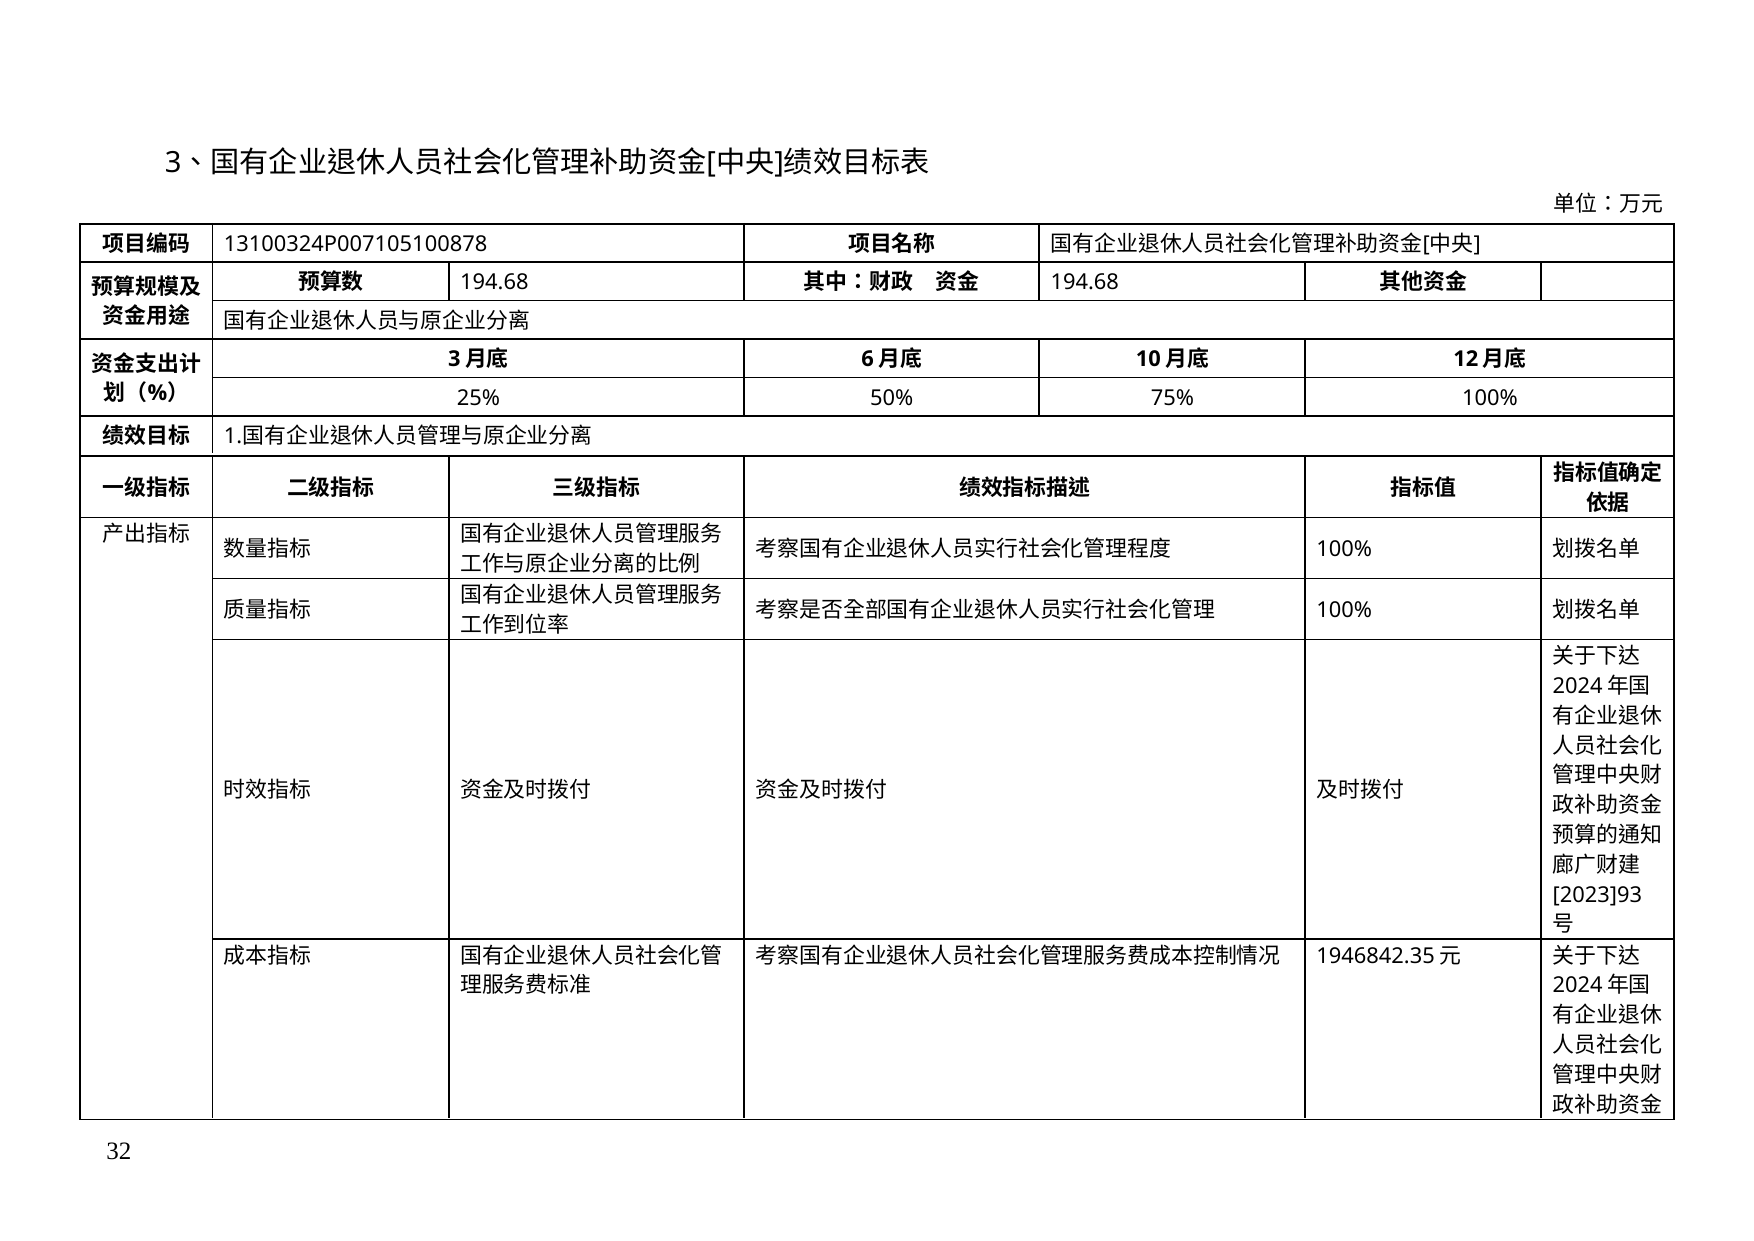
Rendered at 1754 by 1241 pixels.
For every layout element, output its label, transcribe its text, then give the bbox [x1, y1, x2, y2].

table_cell 12月底 [1306, 340, 1673, 377]
table_cell 资金及时拨付 [450, 640, 743, 938]
table_cell 其他资金 [1306, 263, 1540, 300]
table_cell 考察国有企业退休人员社会化管理服务费成本控制情况 [745, 940, 1304, 1118]
table_cell 100% [1306, 579, 1540, 639]
table_cell 产出指标 [81, 518, 212, 1118]
table_header 指标值 [1306, 457, 1540, 516]
text 3、国有企业退休人员社会化管理补助资金[中央]绩效目标表 [106, 142, 1648, 181]
table_cell 预算数 [213, 263, 448, 300]
table_cell 25% [213, 378, 743, 415]
table_cell 考察是否全部国有企业退休人员实行社会化管理 [745, 579, 1304, 639]
table_cell 项目编码 [81, 225, 212, 261]
table_header 一级指标 [81, 457, 212, 516]
table_cell 75% [1040, 378, 1304, 415]
table_cell 划拨名单 [1542, 518, 1673, 577]
table_cell 100% [1306, 518, 1540, 577]
table_cell 国有企业退休人员社会化管理补助资金[中央] [1040, 225, 1673, 261]
table_cell 194.68 [450, 263, 743, 300]
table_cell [1542, 940, 1673, 1118]
table_header 三级指标 [450, 457, 743, 516]
table_cell 数量指标 [213, 518, 448, 577]
table_cell 国有企业退休人员社会化管理服务费标准 [450, 940, 743, 1118]
table_cell 时效指标 [213, 640, 448, 938]
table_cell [1542, 640, 1673, 938]
table_cell 13100324P007105100878 [213, 225, 743, 261]
table_cell 考察国有企业退休人员实行社会化管理程度 [745, 518, 1304, 577]
table_header 单位：万元 [81, 183, 1673, 223]
table_cell 1946842.35元 [1306, 940, 1540, 1118]
table_cell 194.68 [1040, 263, 1304, 300]
table_cell 质量指标 [213, 579, 448, 639]
table_cell 10月底 [1040, 340, 1304, 377]
table_cell 资金及时拨付 [745, 640, 1304, 938]
table_cell 6月底 [745, 340, 1038, 377]
table_cell 绩效目标 [81, 417, 212, 453]
table_cell 100% [1306, 378, 1673, 415]
table_cell [1542, 263, 1673, 300]
table_cell 成本指标 [213, 940, 448, 1118]
table_cell 1.国有企业退休人员管理与原企业分离 [213, 417, 1673, 453]
table_header 指标值确定依据 [1542, 457, 1673, 516]
table_cell 国有企业退休人员与原企业分离 [213, 301, 1673, 338]
table_cell 国有企业退休人员管理服务工作到位率 [450, 579, 743, 639]
table_cell 国有企业退休人员管理服务工作与原企业分离的比例 [450, 518, 743, 577]
table_cell 项目名称 [745, 225, 1038, 261]
table_cell 资金支出计划（%） [81, 340, 212, 415]
table_cell 其中：财政 资金 [745, 263, 1038, 300]
table_cell 及时拨付 [1306, 640, 1540, 938]
table_cell 预算规模及资金用途 [81, 263, 212, 338]
table_cell 3月底 [213, 340, 743, 377]
table_cell 划拨名单 [1542, 579, 1673, 639]
table_cell 50% [745, 378, 1038, 415]
table_header 绩效指标描述 [745, 457, 1304, 516]
table_header 二级指标 [213, 457, 448, 516]
